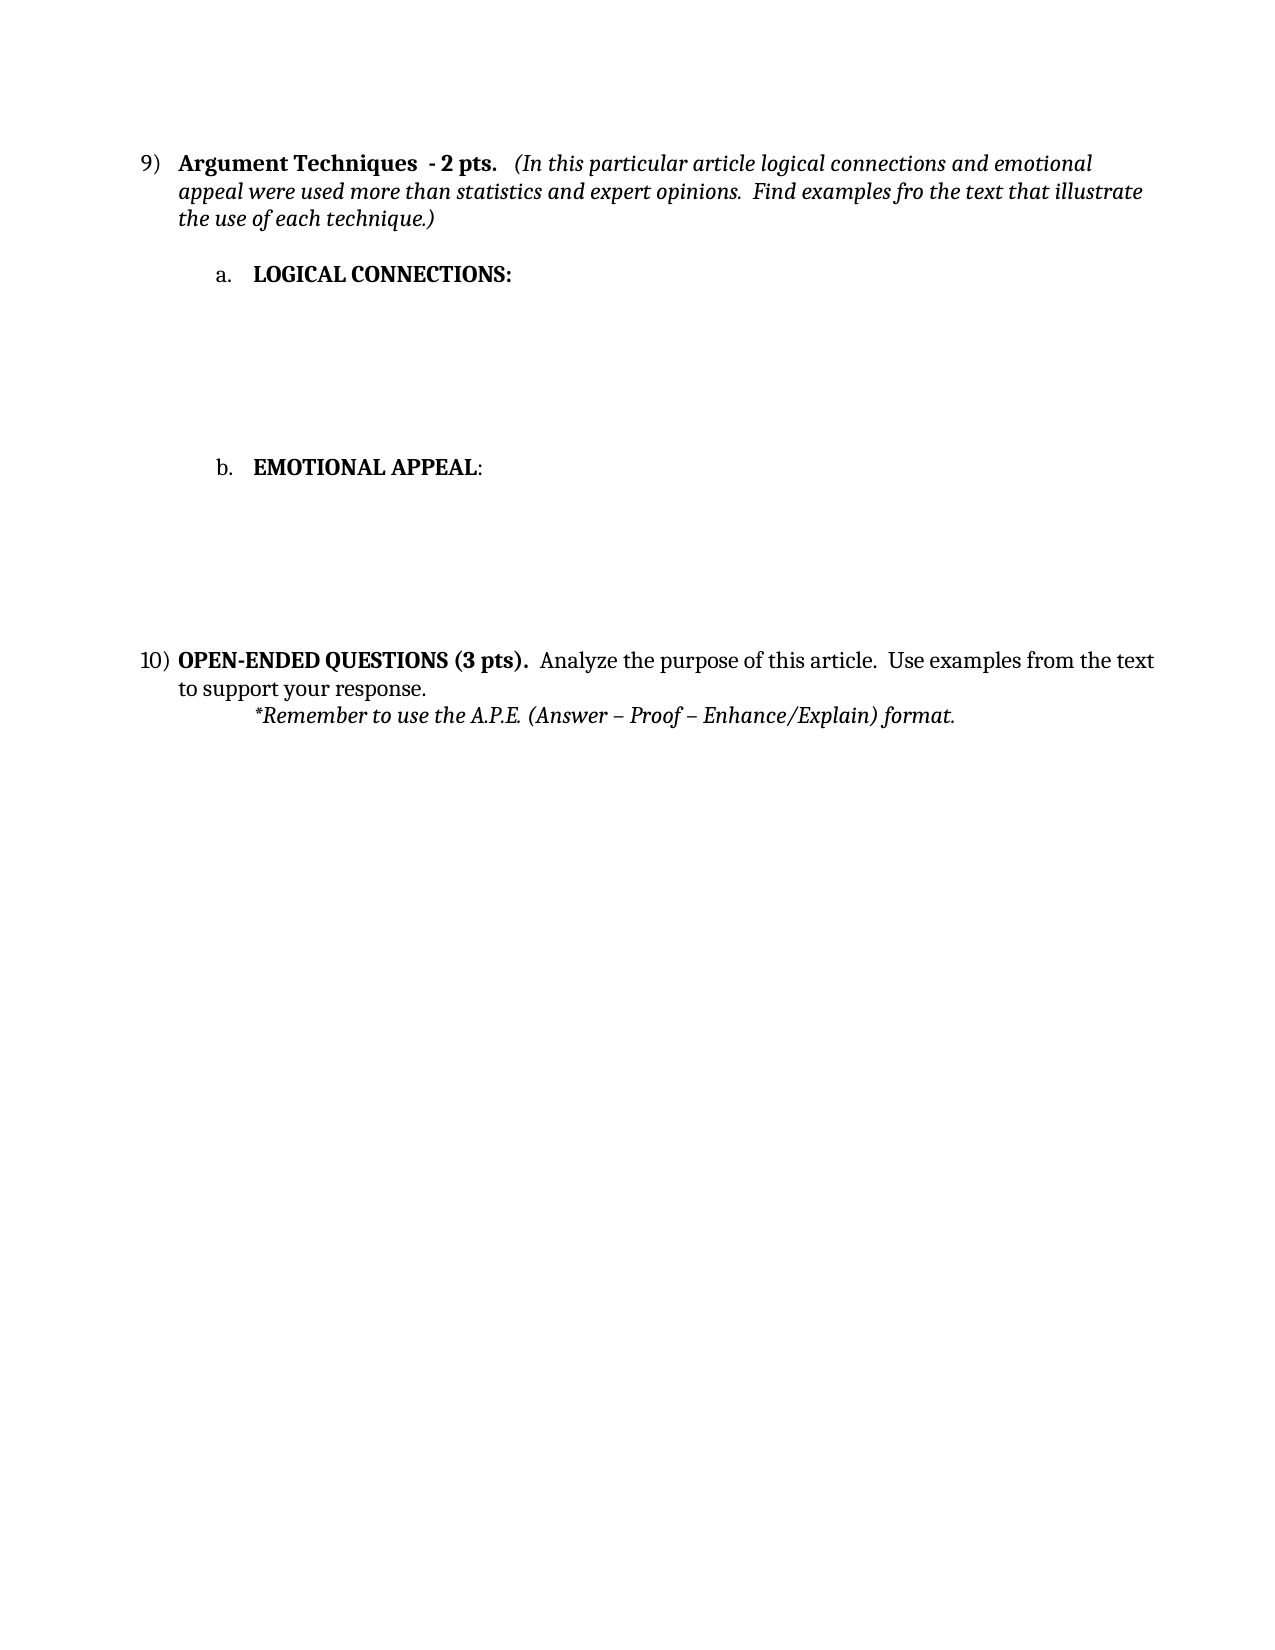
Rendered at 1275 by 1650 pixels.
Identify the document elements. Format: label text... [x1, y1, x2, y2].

list Argument Techniques - 2 pts. (In this particular article logical connections and emotional appeal were used more than statistics and expert opinions. Find examples fro the text that illustrate the use of each technique.) [141, 150, 1162, 233]
list LOGICAL CONNECTIONS: [216, 260, 1162, 288]
list EMOTIONAL APPEAL: [216, 454, 1162, 481]
list OPEN-ENDED QUESTIONS (3 pts). Analyze the purpose of this article. Use examples from the text to support your response. [141, 647, 1162, 702]
list *Remember to use the A.P.E. (Answer – Proof – Enhance/Explain) format. [253, 702, 1162, 730]
